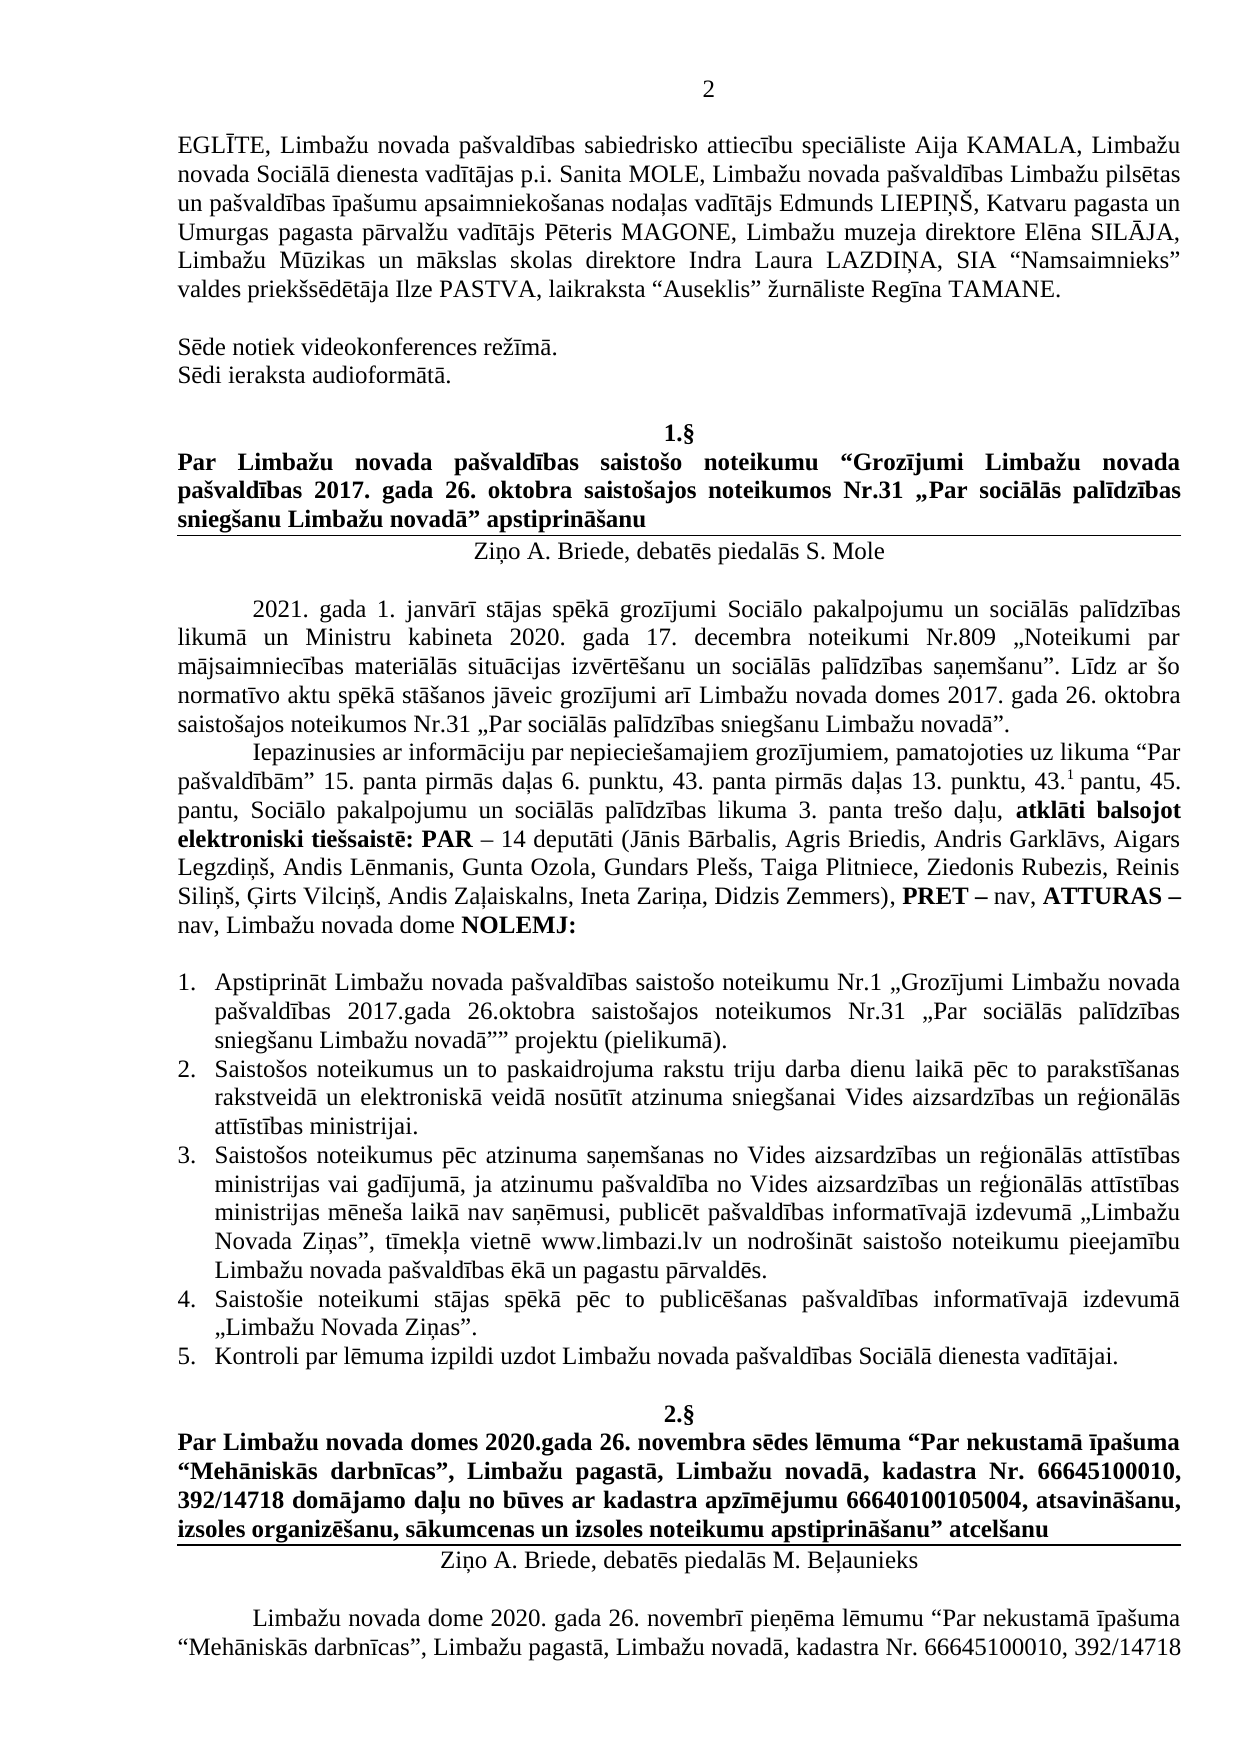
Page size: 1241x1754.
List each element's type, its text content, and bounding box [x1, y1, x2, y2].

text Sēdi ieraksta audioformātā. [177, 361, 1181, 389]
text Iepazinusies ar informāciju par nepieciešamajiem grozījumiem, pamatojoties uz likuma “Par pašvaldībām” 15. panta pirmās daļas 6. punktu, 43. panta pirmās daļas 13. punktu, 43.1 pantu, 45. pantu, Sociālo pakalpojumu un sociālās palīdzības likuma 3. panta trešo daļu, atklāti balsojot elektroniski tiešsaistē: PAR – 14 deputāti (Jānis Bārbalis, Agris Briedis, Andris Garklāvs, Aigars Legzdiņš, Andis Lēnmanis, Gunta Ozola, Gundars Plešs, Taiga Plitniece, Ziedonis Rubezis, Reinis Siliņš, Ģirts Vilciņš, Andis Zaļaiskalns, Ineta Zariņa, Didzis Zemmers), PRET – nav, ATTURAS – nav, Limbažu novada dome NOLEMJ: [177, 737, 1181, 939]
text Par Limbažu novada domes 2020.gada 26. novembra sēdes lēmuma “Par nekustamā īpašuma “Mehāniskās darbnīcas”, Limbažu pagastā, Limbažu novadā, kadastra Nr. 66645100010, 392/14718 domājamo daļu no būves ar kadastra apzīmējumu 66640100105004, atsavināšanu, izsoles organizēšanu, sākumcenas un izsoles noteikumu apstiprināšanu” atcelšanu [177, 1427, 1181, 1544]
text 1.§ [177, 418, 1181, 447]
list Kontroli par lēmuma izpildi uzdot Limbažu novada pašvaldības Sociālā dienesta vadītājai. [177, 1341, 1181, 1370]
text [177, 131, 1181, 303]
list Saistošie noteikumi stājas spēkā pēc to publicēšanas pašvaldības informatīvajā izdevumā „Limbažu Novada Ziņas”. [177, 1284, 1181, 1341]
text 2021. gada 1. janvārī stājas spēkā grozījumi Sociālo pakalpojumu un sociālās palīdzības likumā un Ministru kabineta 2020. gada 17. decembra noteikumi Nr.809 „Noteikumi par mājsaimniecības materiālās situācijas izvērtēšanu un sociālās palīdzības saņemšanu”. Līdz ar šo normatīvo aktu spēkā stāšanos jāveic grozījumi arī Limbažu novada domes 2017. gada 26. oktobra saistošajos noteikumos Nr.31 „Par sociālās palīdzības sniegšanu Limbažu novadā”. [177, 594, 1181, 737]
text Sēde notiek videokonferences režīmā. [177, 332, 1181, 361]
text 2.§ [177, 1399, 1181, 1427]
list Apstiprināt Limbažu novada pašvaldības saistošo noteikumu Nr.1 „Grozījumi Limbažu novada pašvaldības 2017.gada 26.oktobra saistošajos noteikumos Nr.31 „Par sociālās palīdzības sniegšanu Limbažu novadā”” projektu (pielikumā). [177, 967, 1181, 1054]
list Saistošos noteikumus un to paskaidrojuma rakstu triju darba dienu laikā pēc to parakstīšanas rakstveidā un elektroniskā veidā nosūtīt atzinuma sniegšanai Vides aizsardzības un reģionālās attīstības ministrijai. [177, 1054, 1181, 1140]
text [177, 1603, 1181, 1661]
text Ziņo A. Briede, debatēs piedalās M. Beļaunieks [177, 1546, 1181, 1574]
text Ziņo A. Briede, debatēs piedalās S. Mole [177, 536, 1181, 565]
list Saistošos noteikumus pēc atzinuma saņemšanas no Vides aizsardzības un reģionālās attīstības ministrijas vai gadījumā, ja atzinumu pašvaldība no Vides aizsardzības un reģionālās attīstības ministrijas mēneša laikā nav saņēmusi, publicēt pašvaldības informatīvajā izdevumā „Limbažu Novada Ziņas”, tīmekļa vietnē www.limbazi.lv un nodrošināt saistošo noteikumu pieejamību Limbažu novada pašvaldības ēkā un pagastu pārvaldēs. [177, 1140, 1181, 1284]
text Par Limbažu novada pašvaldības saistošo noteikumu “Grozījumi Limbažu novada pašvaldības 2017. gada 26. oktobra saistošajos noteikumos Nr.31 „Par sociālās palīdzības sniegšanu Limbažu novadā” apstiprināšanu [177, 447, 1181, 535]
